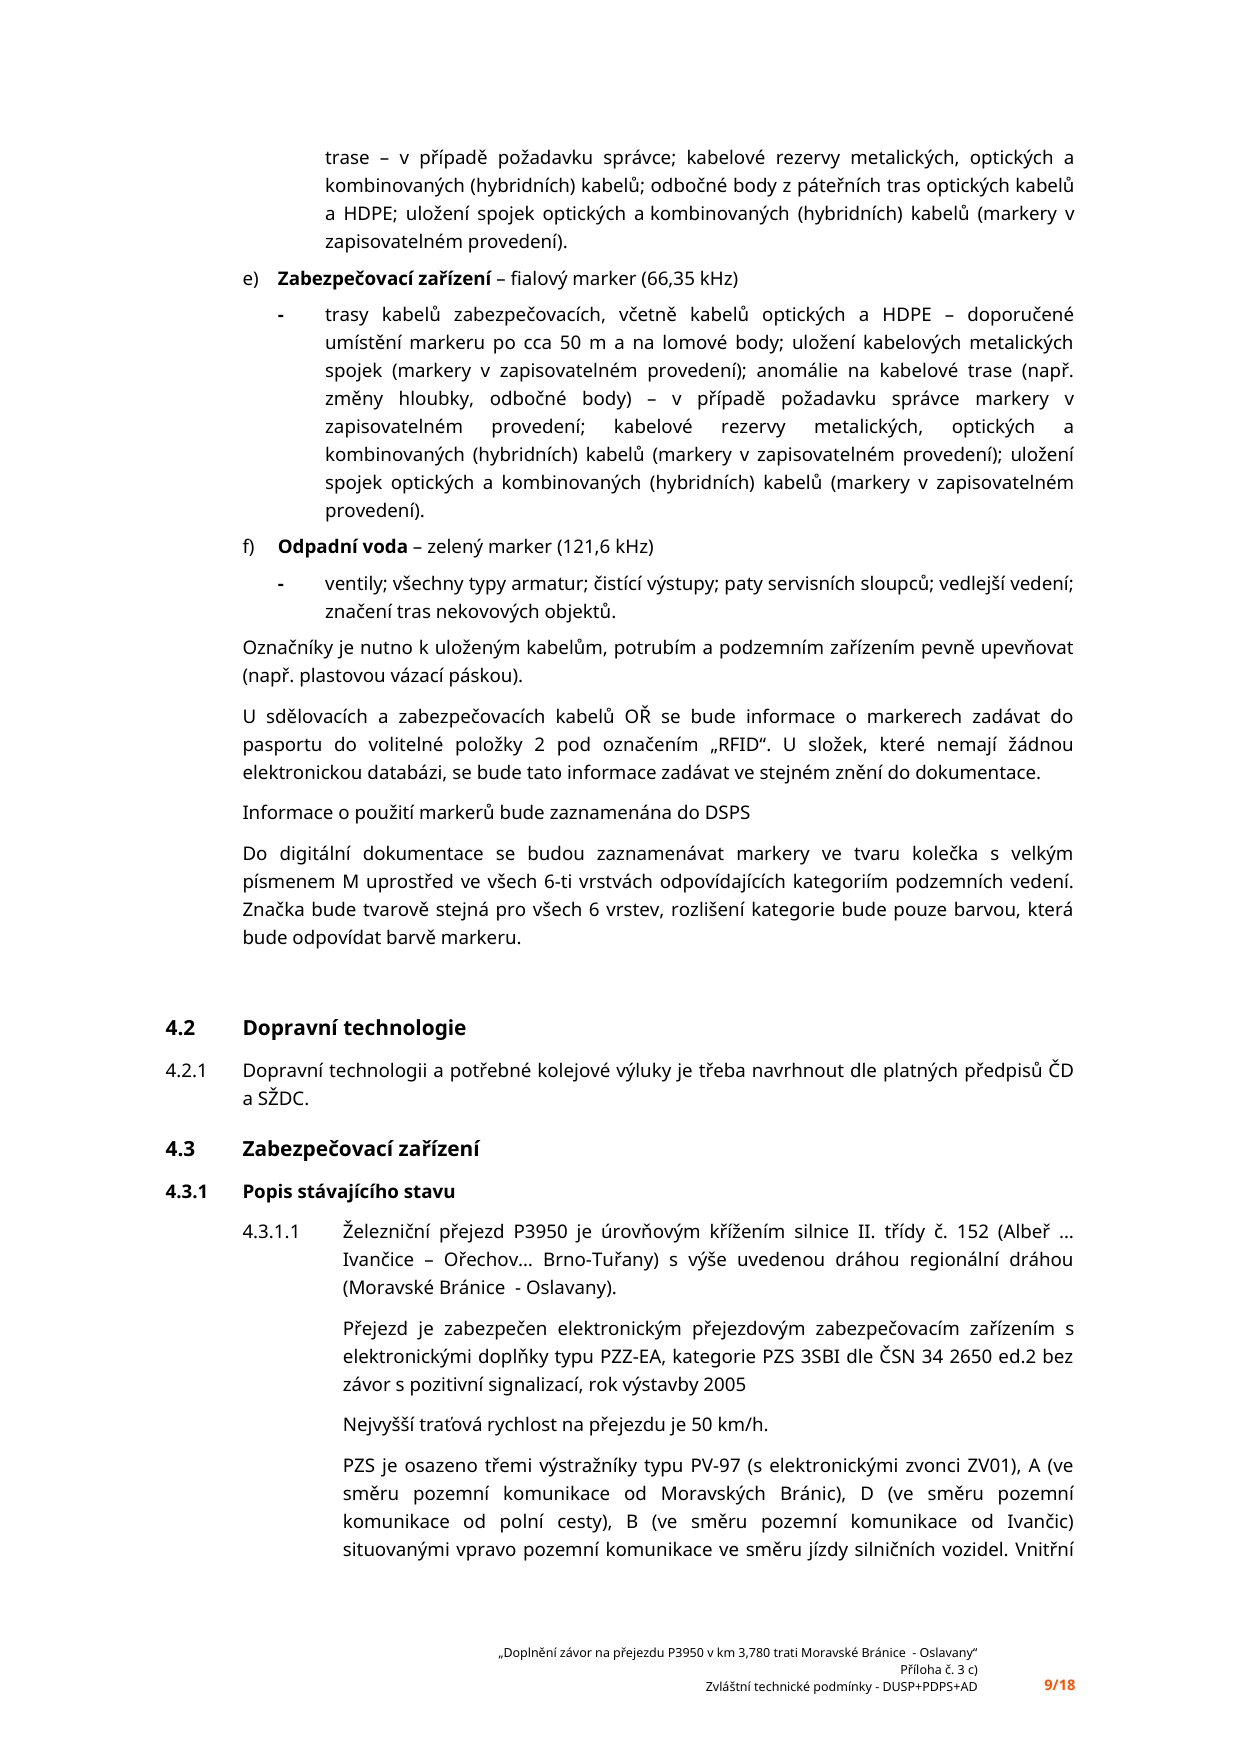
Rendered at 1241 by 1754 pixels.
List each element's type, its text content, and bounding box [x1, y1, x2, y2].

text Informace o použití markerů bude zaznamenána do DSPS [242, 799, 1075, 825]
text Dopravní technologii a potřebné kolejové výluky je třeba navrhnout dle platných předpisů ČD a SŽDC. [165, 1057, 1075, 1111]
text U sdělovacích a zabezpečovacích kabelů OŘ se bude informace o markerech zadávat do pasportu do volitelné položky 2 pod označením „RFID“. U složek, které nemají žádnou elektronickou databázi, se bude tato informace zadávat ve stejném znění do dokumentace. [242, 703, 1075, 784]
text Do digitální dokumentace se budou zaznamenávat markery ve tvaru kolečka s velkým písmenem M uprostřed ve všech 6-ti vrstvách odpovídajících kategoriím podzemních vedení. Značka bude tvarově stejná pro všech 6 vrstev, rozlišení kategorie bude pouze barvou, která bude odpovídat barvě markeru. [242, 840, 1075, 950]
list Odpadní voda – zelený marker (121,6 kHz) [242, 534, 1075, 559]
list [278, 144, 1075, 254]
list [343, 1452, 1075, 1562]
list Nejvyšší traťová rychlost na přejezdu je 50 km/h. [343, 1412, 1075, 1437]
list Přejezd je zabezpečen elektronickým přejezdovým zabezpečovacím zařízením s elektronickými doplňky typu PZZ-EA, kategorie PZS 3SBI dle ČSN 34 2650 ed.2 bez závor s pozitivní signalizací, rok výstavby 2005 [343, 1315, 1075, 1397]
list Dopravní technologie [165, 1013, 1075, 1042]
text Označníky je nutno k uloženým kabelům, potrubím a podzemním zařízením pevně upevňovat (např. plastovou vázací páskou). [242, 634, 1075, 688]
list ventily; všechny typy armatur; čistící výstupy; paty servisních sloupců; vedlejší vedení; značení tras nekovových objektů. [278, 570, 1075, 624]
list trasy kabelů zabezpečovacích, včetně kabelů optických a HDPE – doporučené umístění markeru po cca 50 m a na lomové body; uložení kabelových metalických spojek (markery v zapisovatelném provedení); anomálie na kabelové trase (např. změny hloubky, odbočné body) – v případě požadavku správce markery v zapisovatelném provedení; kabelové rezervy metalických, optických a kombinovaných (hybridních) kabelů (markery v zapisovatelném provedení); uložení spojek optických a kombinovaných (hybridních) kabelů (markery v zapisovatelném provedení). [278, 301, 1075, 523]
list Zabezpečovací zařízení [165, 1134, 1075, 1163]
text Železniční přejezd P3950 je úrovňovým křížením silnice II. třídy č. 152 (Albeř … Ivančice – Ořechov… Brno-Tuřany) s výše uvedenou dráhou regionální dráhou (Moravské Bránice - Oslavany). [242, 1218, 1075, 1300]
list Popis stávajícího stavu [165, 1178, 1075, 1203]
list Zabezpečovací zařízení – fialový marker (66,35 kHz) [242, 265, 1075, 290]
